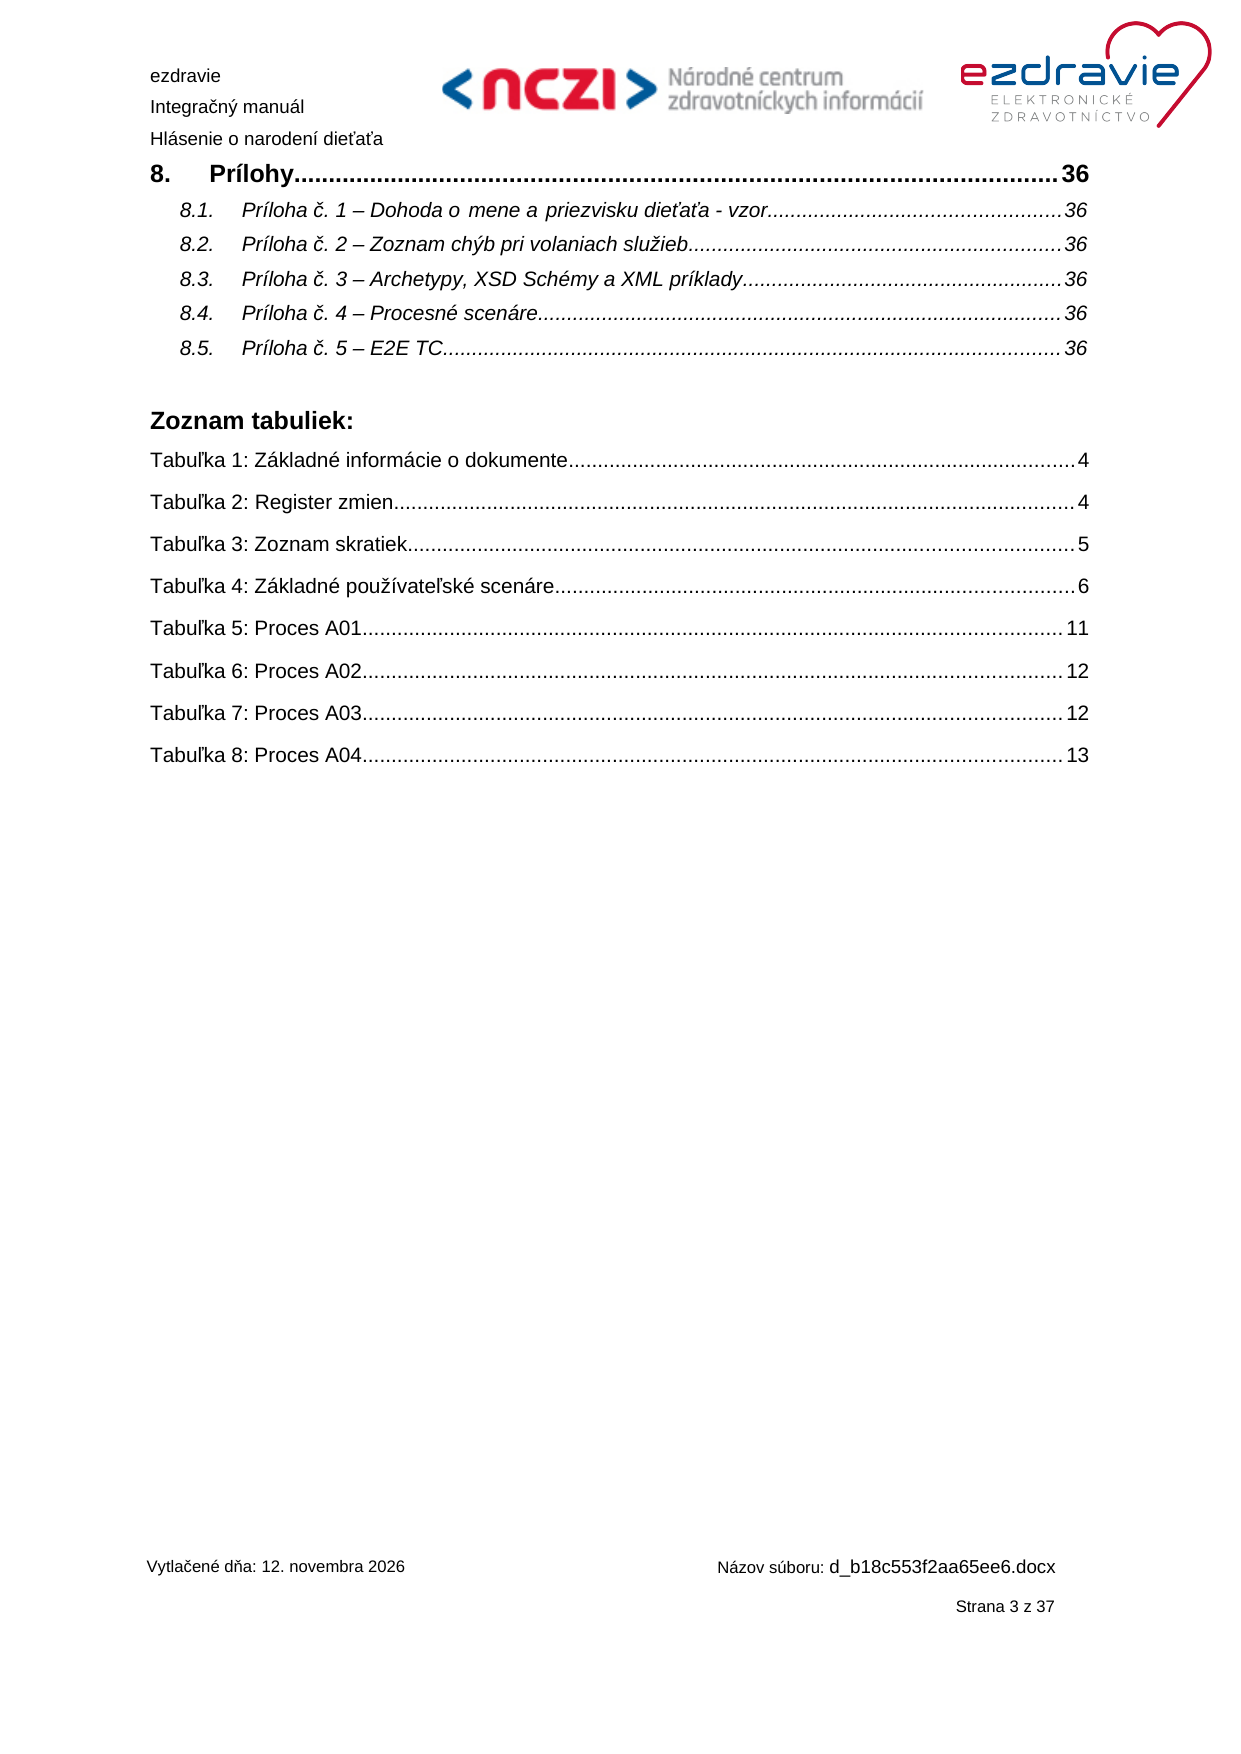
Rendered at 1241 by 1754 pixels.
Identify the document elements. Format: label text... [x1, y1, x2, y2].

text Tabuľka 8: Proces A04 13 [150, 743, 1090, 767]
picture [961, 21, 1212, 128]
text Tabuľka 2: Register zmien 4 [150, 490, 1090, 514]
picture [442, 67, 924, 114]
text 8.1. Príloha č. 1 – Dohoda o mene a priezvisku dieťaťa - vzor 36 [179, 198, 1090, 222]
text Tabuľka 7: Proces A03 12 [150, 701, 1090, 724]
text 8. Prílohy 36 [150, 159, 1090, 187]
text Tabuľka 3: Zoznam skratiek 5 [150, 532, 1090, 556]
text Zoznam tabuliek: [150, 406, 1090, 435]
text Tabuľka 1: Základné informácie o dokumente 4 [150, 447, 1090, 471]
text 8.2. Príloha č. 2 – Zoznam chýb pri volaniach služieb 36 [179, 232, 1090, 256]
text Tabuľka 5: Proces A01 11 [150, 616, 1090, 640]
text Tabuľka 4: Základné používateľské scenáre 6 [150, 574, 1090, 598]
text 8.5. Príloha č. 5 – E2E TC 36 [179, 335, 1090, 359]
text 8.3. Príloha č. 3 – Archetypy, XSD Schémy a XML príklady 36 [179, 267, 1090, 291]
text Tabuľka 6: Proces A02 12 [150, 658, 1090, 682]
text 8.4. Príloha č. 4 – Procesné scenáre 36 [179, 301, 1090, 325]
